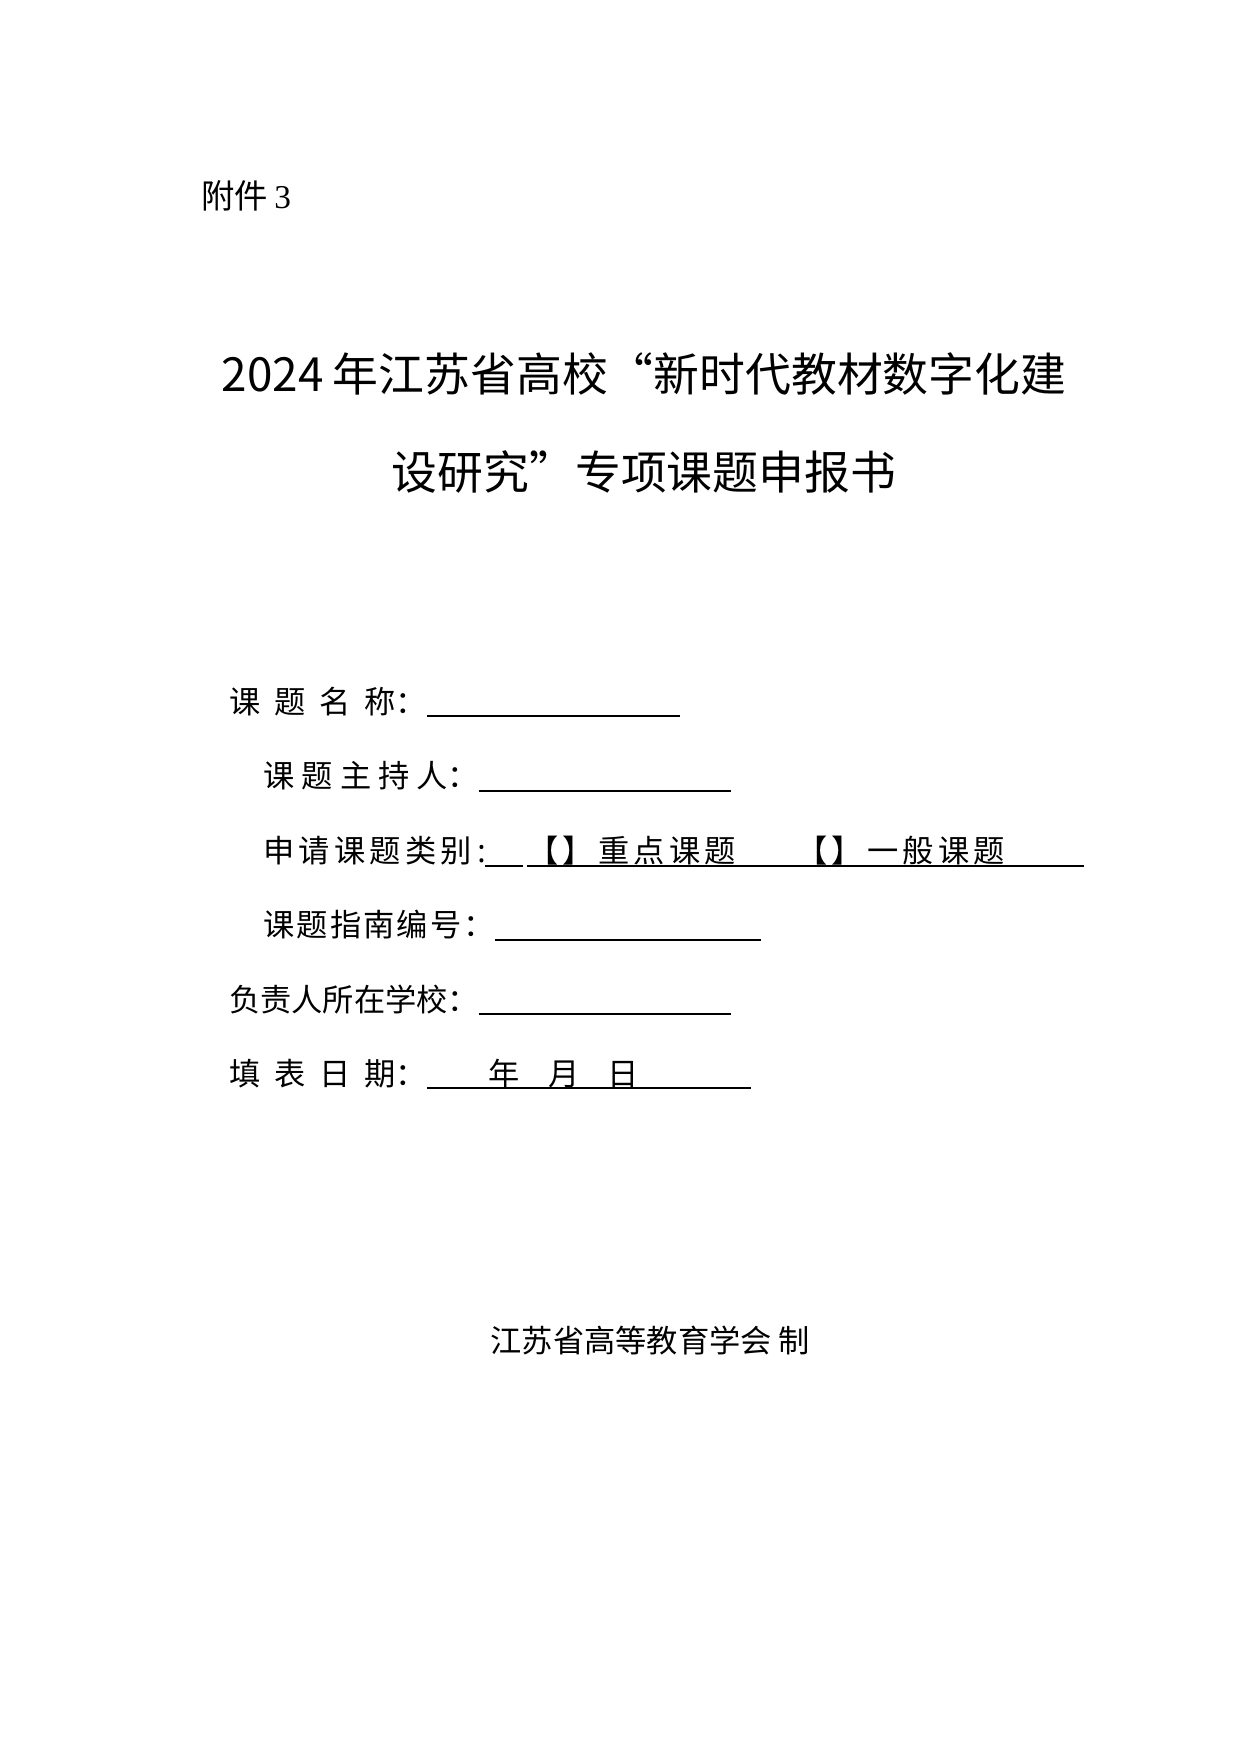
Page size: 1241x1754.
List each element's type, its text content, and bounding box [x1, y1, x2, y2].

text 负责人所在学校： [201, 975, 1087, 1020]
text 附件3 [201, 162, 1087, 227]
text 申请课题类别: 【】重点课题 【】一般课题 [201, 826, 1087, 871]
text 课题指南编号： [201, 900, 1087, 946]
text 2024年江苏省高校“新时代教材数字化建设研究”专项课题申报书 [201, 323, 1087, 518]
text 填 表 日 期： 年 月 日 [201, 1049, 1087, 1094]
text 课 题 主 持 人： [201, 751, 1087, 797]
text 课 题 名 称： [201, 677, 1087, 722]
text 江苏省高等教育学会 制 [201, 1316, 1037, 1362]
